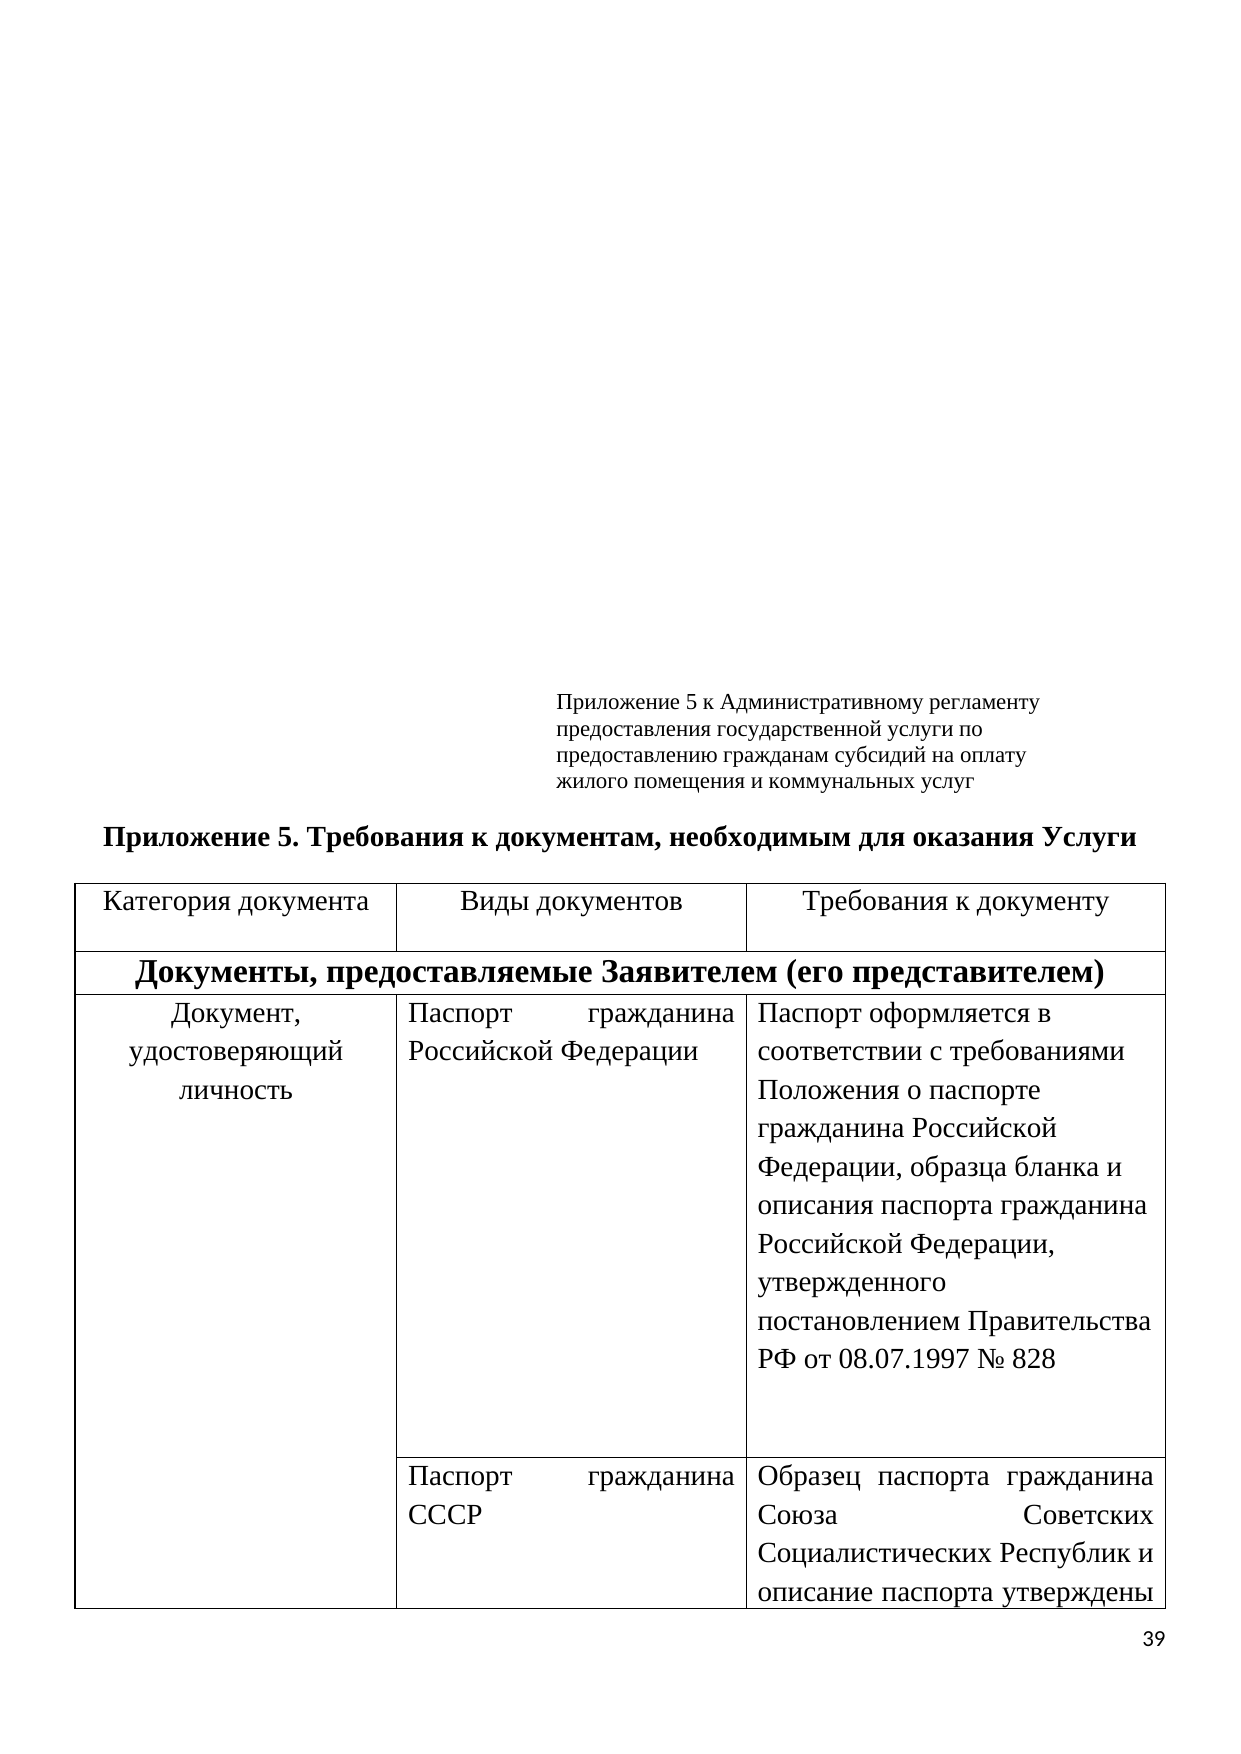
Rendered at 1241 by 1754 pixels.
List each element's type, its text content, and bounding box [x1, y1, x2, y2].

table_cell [747, 1458, 1165, 1607]
table_header Виды документов [397, 884, 746, 951]
table_cell Документы, предоставляемые Заявителем (его представителем) [76, 952, 1165, 994]
text Приложение 5 к Административному регламенту [75, 688, 1165, 715]
table_header Требования к документу [747, 884, 1165, 951]
text жилого помещения и коммунальных услуг [75, 767, 1165, 794]
text предоставлению гражданам субсидий на оплату [75, 741, 1165, 767]
text предоставления государственной услуги по [75, 715, 1165, 741]
table_cell Документ, удостоверяющий личность [76, 995, 396, 1607]
table_cell Паспорт гражданина СССР [397, 1458, 746, 1607]
table_cell Паспорт оформляется в соответствии с требованиями Положения о паспорте гражданина Российской Федерации, образца бланка и описания паспорта гражданина Российской Федерации, утвержденного постановлением Правительства РФ от 08.07.1997 № 828 [747, 995, 1165, 1457]
table_header Категория документа [76, 884, 396, 951]
table_cell Паспорт гражданина Российской Федерации [397, 995, 746, 1457]
text Приложение 5. Требования к документам, необходимым для оказания Услуги [75, 819, 1165, 852]
